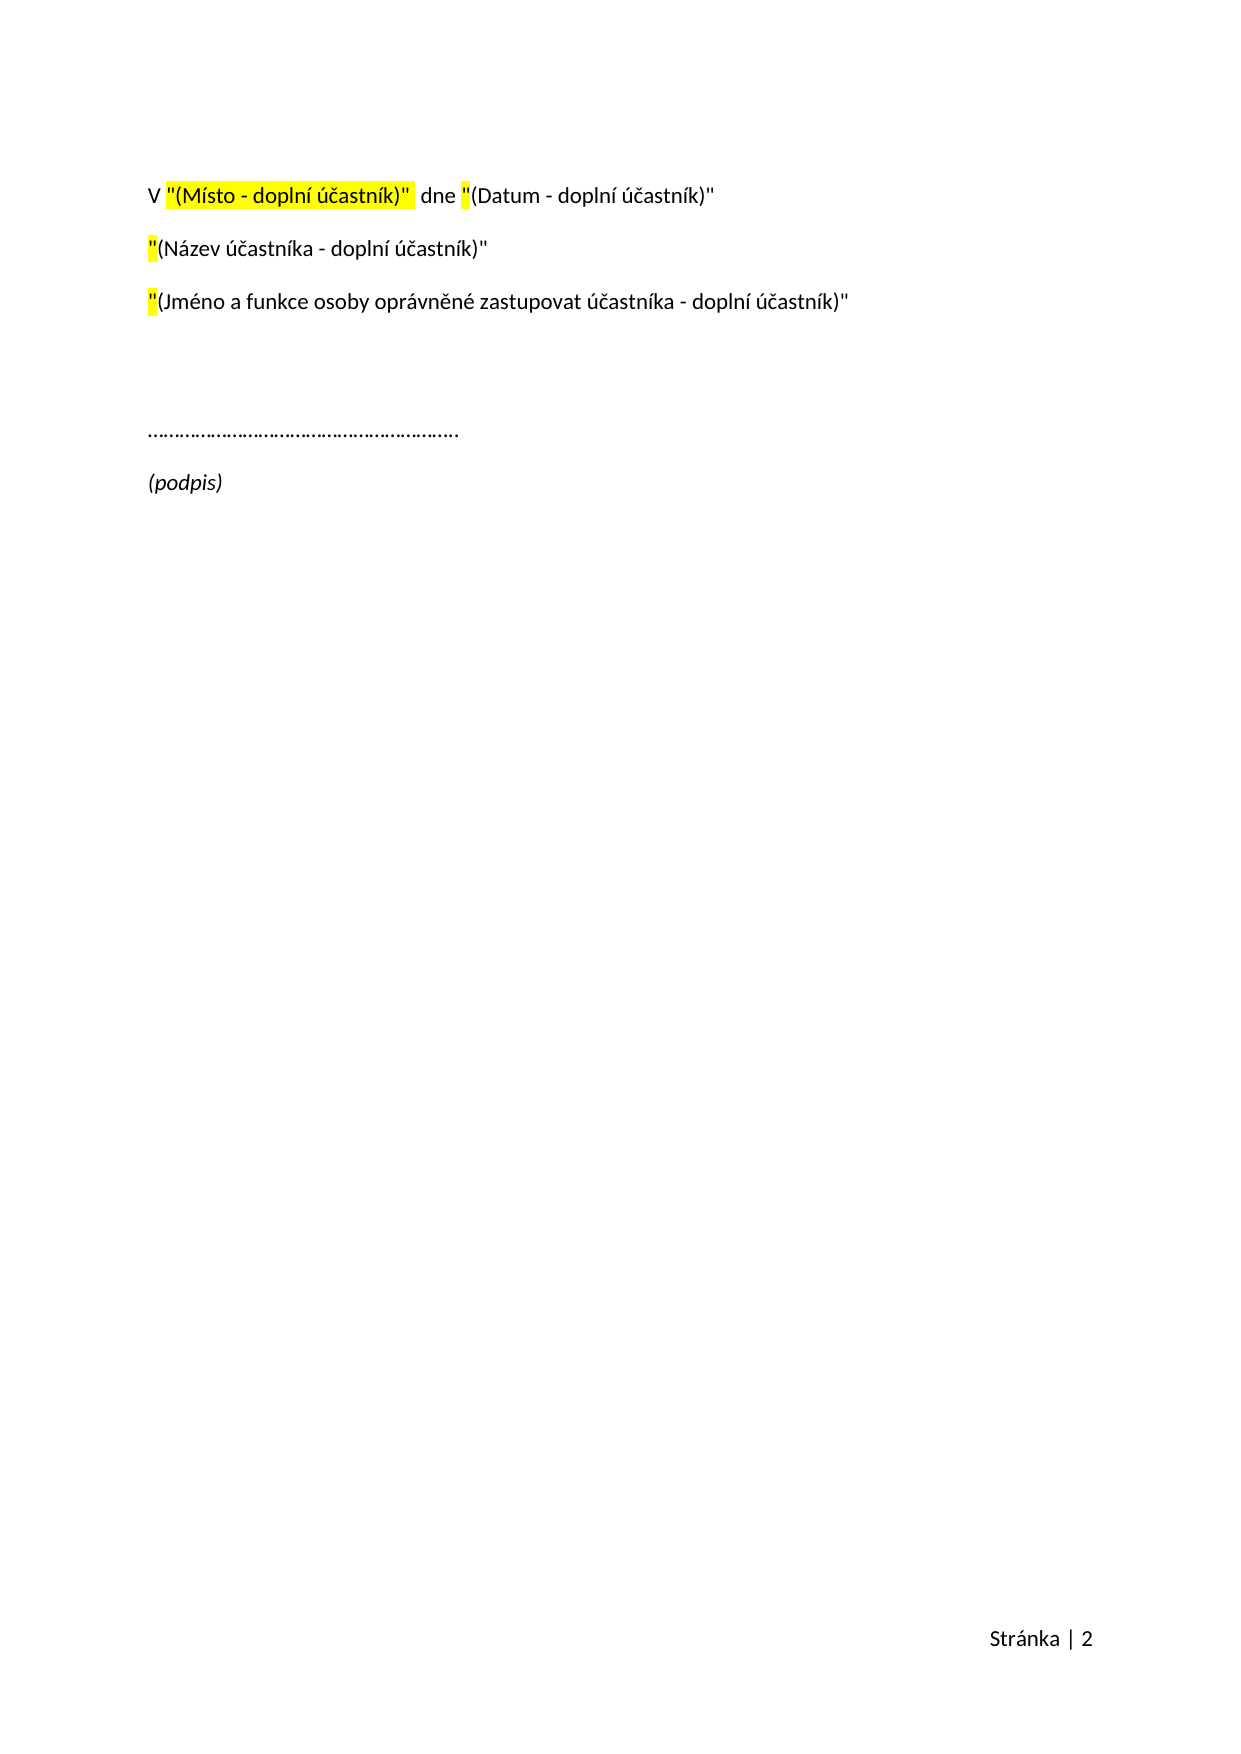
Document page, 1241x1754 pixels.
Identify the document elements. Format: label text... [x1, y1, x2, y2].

text V dne [470, 181, 1093, 209]
text V dne [415, 181, 461, 209]
text V dne [148, 181, 166, 209]
text ………………………………………………….. [148, 416, 1093, 443]
text (podpis) [148, 468, 1093, 497]
